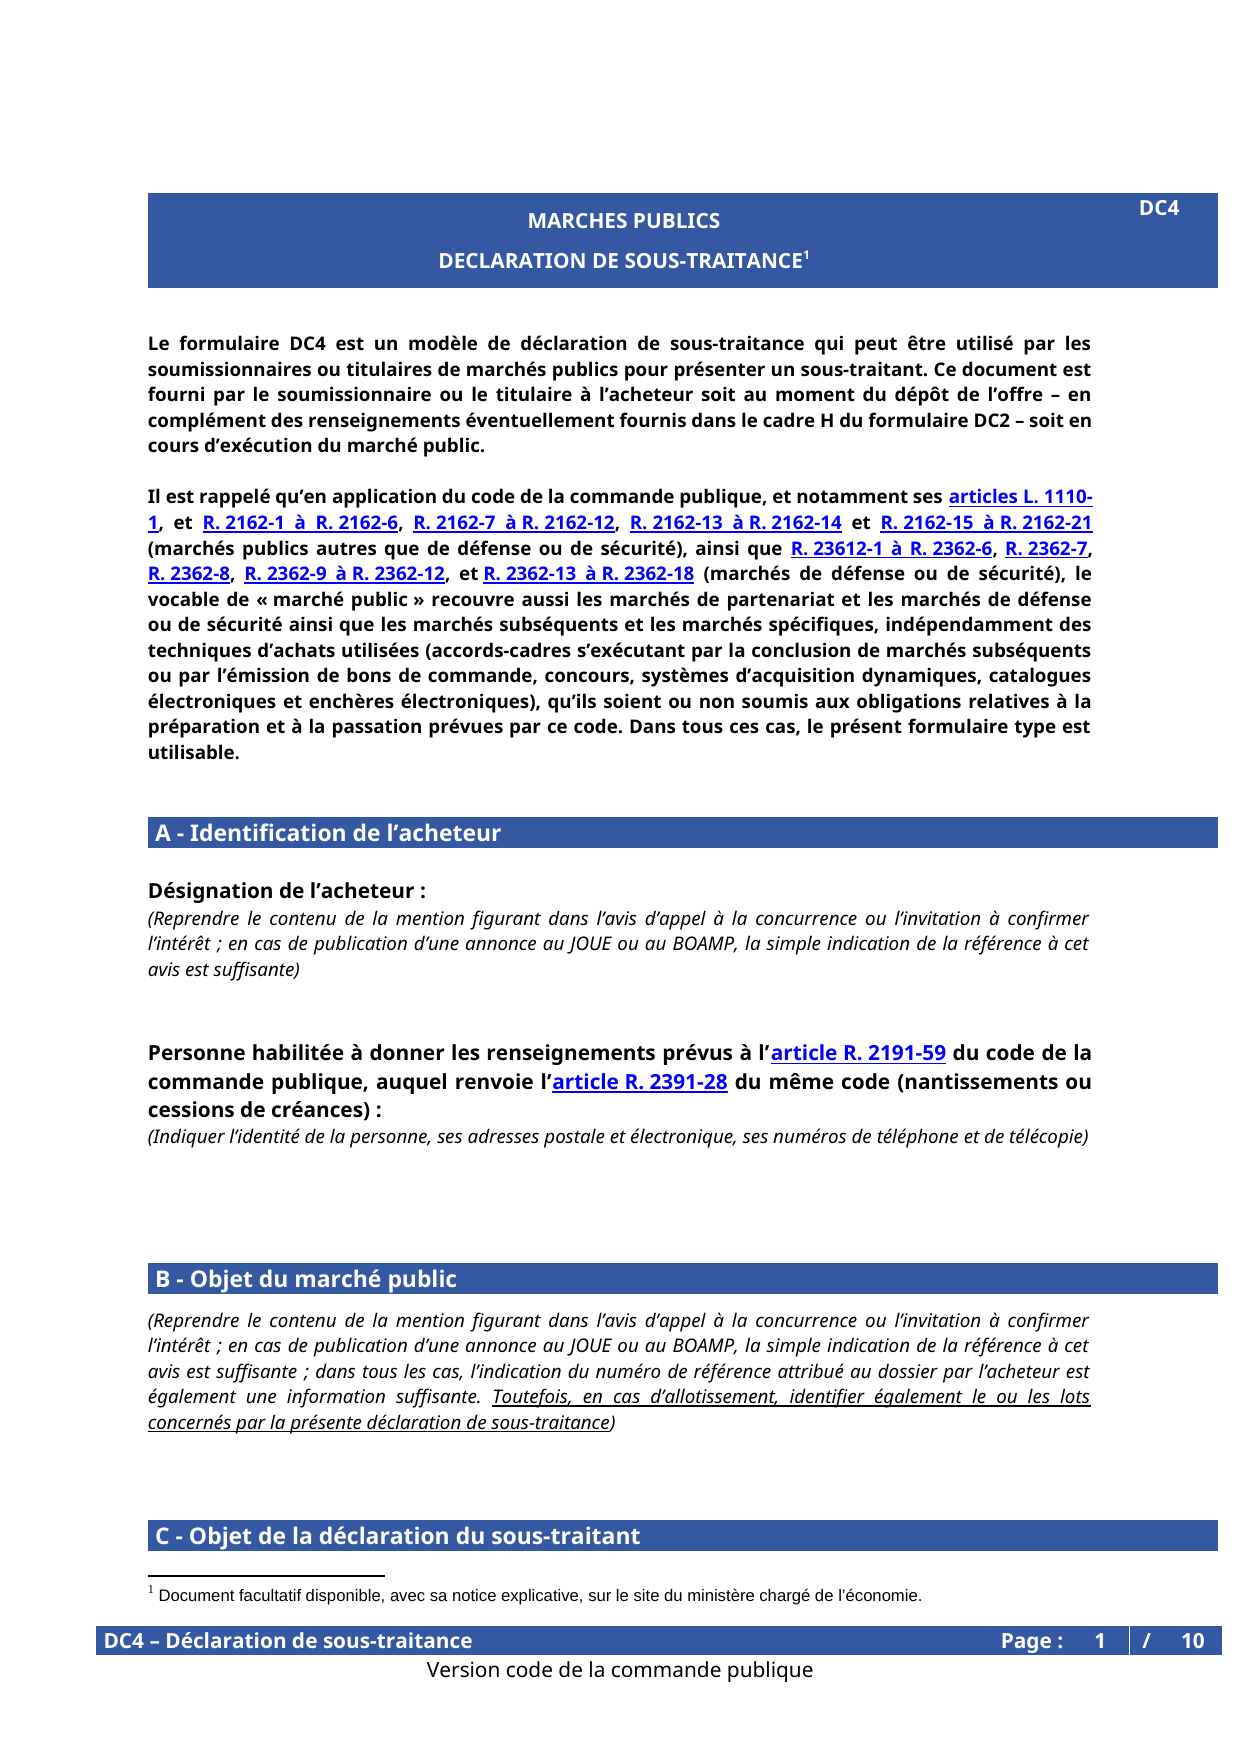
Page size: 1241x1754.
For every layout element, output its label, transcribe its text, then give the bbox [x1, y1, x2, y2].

text Le formulaire DC4 est un modèle de déclaration de sous-traitance qui peut être utilisé par les soumissionnaires ou titulaires de marchés publics pour présenter un sous-traitant. Ce document est fourni par le soumissionnaire ou le titulaire à l’acheteur soit au moment du dépôt de l’offre – en complément des renseignements éventuellement fournis dans le cadre H du formulaire DC2 – soit en cours d’exécution du marché public. [148, 331, 1093, 458]
text Personne habilitée à donner les renseignements prévus à l’article R. 2191-59 du code de la commande publique, auquel renvoie l’article R. 2391-28 du même code (nantissements ou cessions de créances) : [148, 1038, 1093, 1124]
table_header A - Identification de l’acheteur [148, 817, 1218, 848]
table_header B - Objet du marché public [148, 1263, 1218, 1294]
text (Reprendre le contenu de la mention figurant dans l’avis d’appel à la concurrence ou l’invitation à confirmer l’intérêt ; en cas de publication d’une annonce au JOUE ou au BOAMP, la simple indication de la référence à cet avis est suffisante ; dans tous les cas, l’indication du numéro de référence attribué au dossier par l’acheteur est également une information suffisante. Toutefois, en cas d’allotissement, identifier également le ou les lots concernés par la présente déclaration de sous-traitance) [148, 1307, 1093, 1434]
text Il est rappelé qu’en application du code de la commande publique, et notamment ses articles L. 1110-1, et R. 2162-1 à R. 2162-6, R. 2162-7 à R. 2162-12, R. 2162-13 à R. 2162-14 et R. 2162-15 à R. 2162-21 (marchés publics autres que de défense ou de sécurité), ainsi que R. 23612-1 à R. 2362-6, R. 2362-7, R. 2362-8, R. 2362-9 à R. 2362-12, et R. 2362-13 à R. 2362-18 (marchés de défense ou de sécurité), le vocable de « marché public » recouvre aussi les marchés de partenariat et les marchés de défense ou de sécurité ainsi que les marchés subséquents et les marchés spécifiques, indépendamment des techniques d’achats utilisées (accords-cadres s’exécutant par la conclusion de marchés subséquents ou par l’émission de bons de commande, concours, systèmes d’acquisition dynamiques, catalogues électroniques et enchères électroniques), qu’ils soient ou non soumis aux obligations relatives à la préparation et à la passation prévues par ce code. Dans tous ces cas, le présent formulaire type est utilisable. [148, 484, 1093, 764]
table_header C - Objet de la déclaration du sous-traitant [148, 1520, 1218, 1551]
table_header MARCHES PUBLICS declaration de sous-traitance [148, 193, 1100, 288]
text Désignation de l’acheteur : [148, 877, 1093, 905]
text (Indiquer l’identité de la personne, ses adresses postale et électronique, ses numéros de téléphone et de télécopie) [148, 1124, 1093, 1149]
text (Reprendre le contenu de la mention figurant dans l’avis d’appel à la concurrence ou l’invitation à confirmer l’intérêt ; en cas de publication d’une annonce au JOUE ou au BOAMP, la simple indication de la référence à cet avis est suffisante) [148, 905, 1093, 982]
table_header DC4 [1100, 193, 1218, 288]
